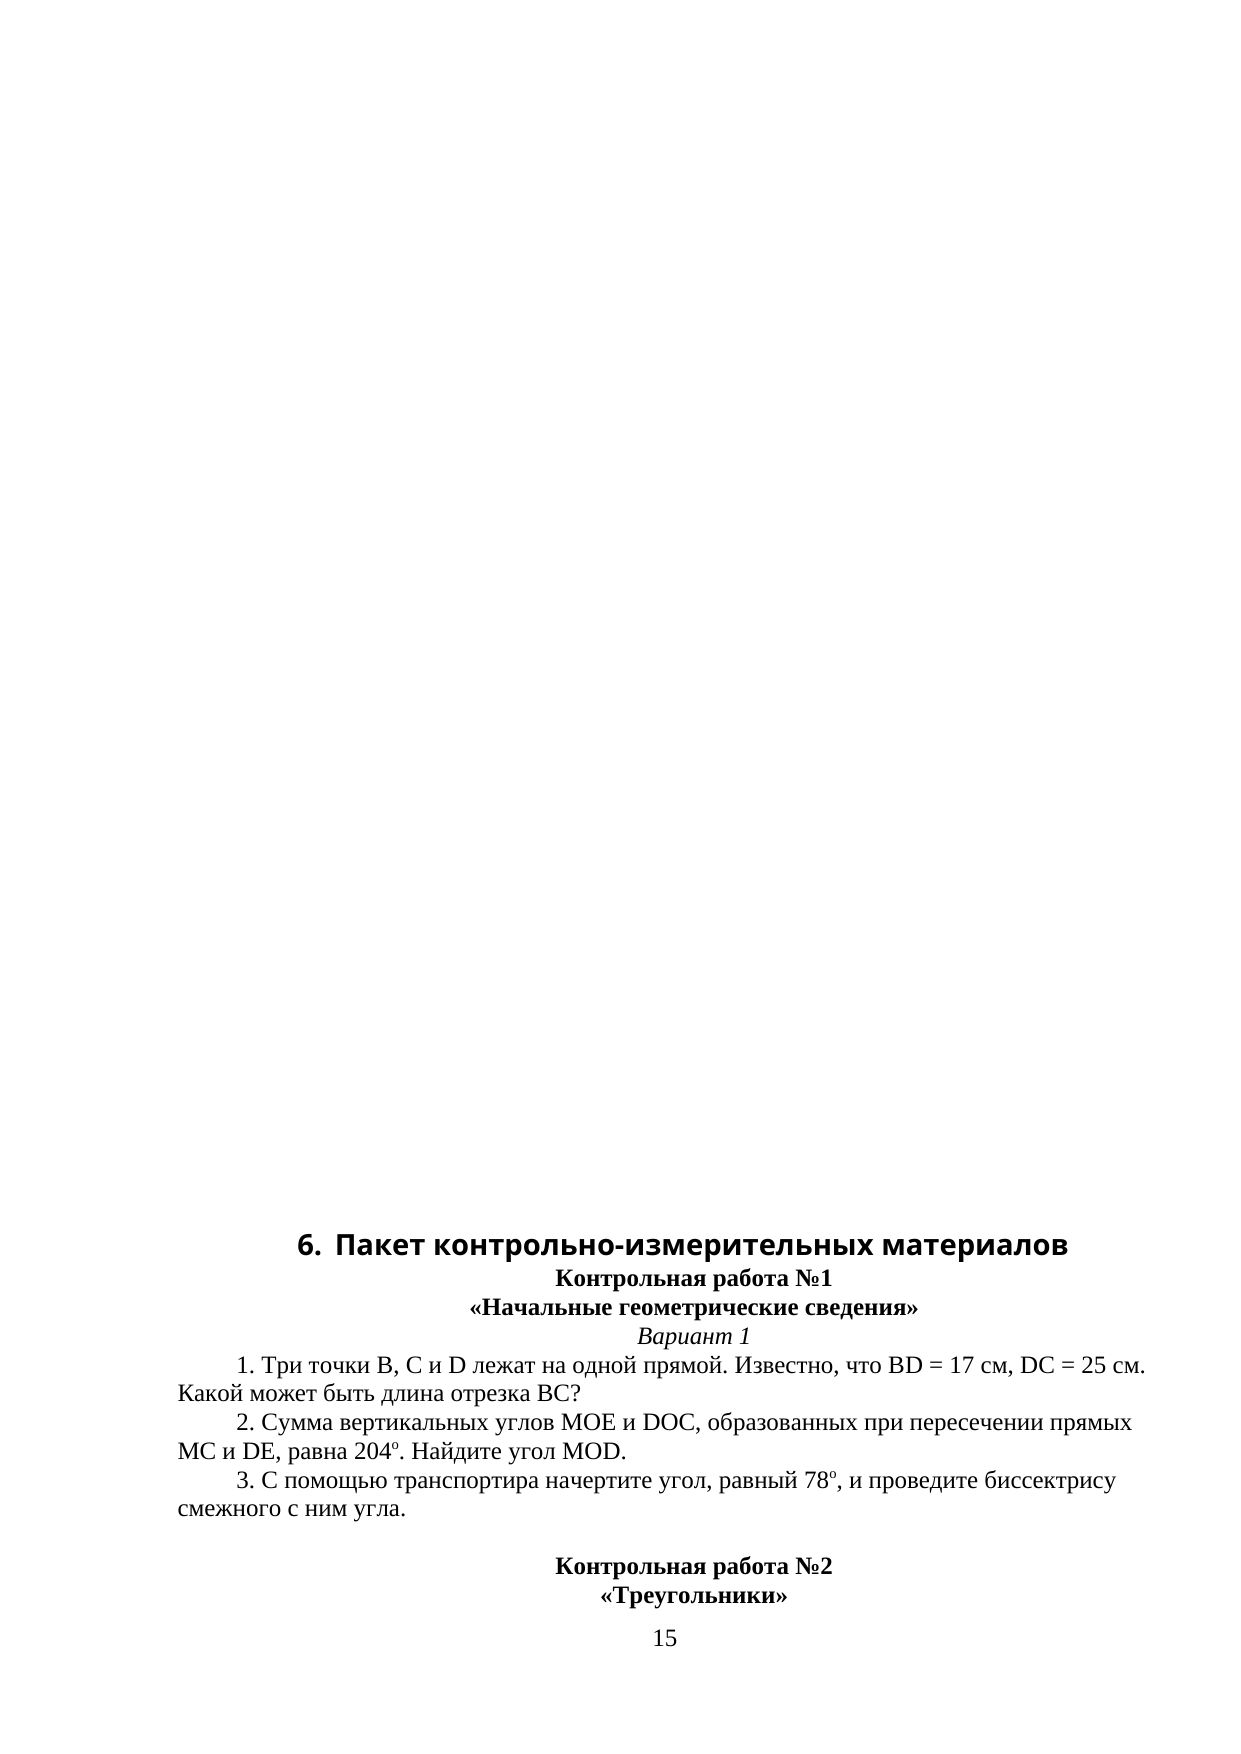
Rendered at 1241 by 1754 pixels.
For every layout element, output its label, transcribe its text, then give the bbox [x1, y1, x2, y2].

text 1. Три точки В, С и D лежат на одной прямой. Известно, что ВD = 17 см, DС = 25 см. Какой может быть длина отрезка ВС? [177, 1350, 1152, 1407]
text «Треугольники» [177, 1580, 1152, 1608]
text 3. С помощью транспортира начертите угол, равный 78о, и проведите биссектрису смежного с ним угла. [177, 1465, 1152, 1522]
text «Начальные геометрические сведения» [177, 1292, 1152, 1321]
list Пакет контрольно-измерительных материалов [215, 1224, 1152, 1263]
text Контрольная работа №1 [177, 1263, 1152, 1292]
text Вариант 1 [177, 1321, 1152, 1350]
text 2. Сумма вертикальных углов МОЕ и DОС, образованных при пересечении прямых МС и DЕ, равна 204о. Найдите угол МОD. [177, 1407, 1152, 1465]
text Контрольная работа №2 [177, 1551, 1152, 1580]
